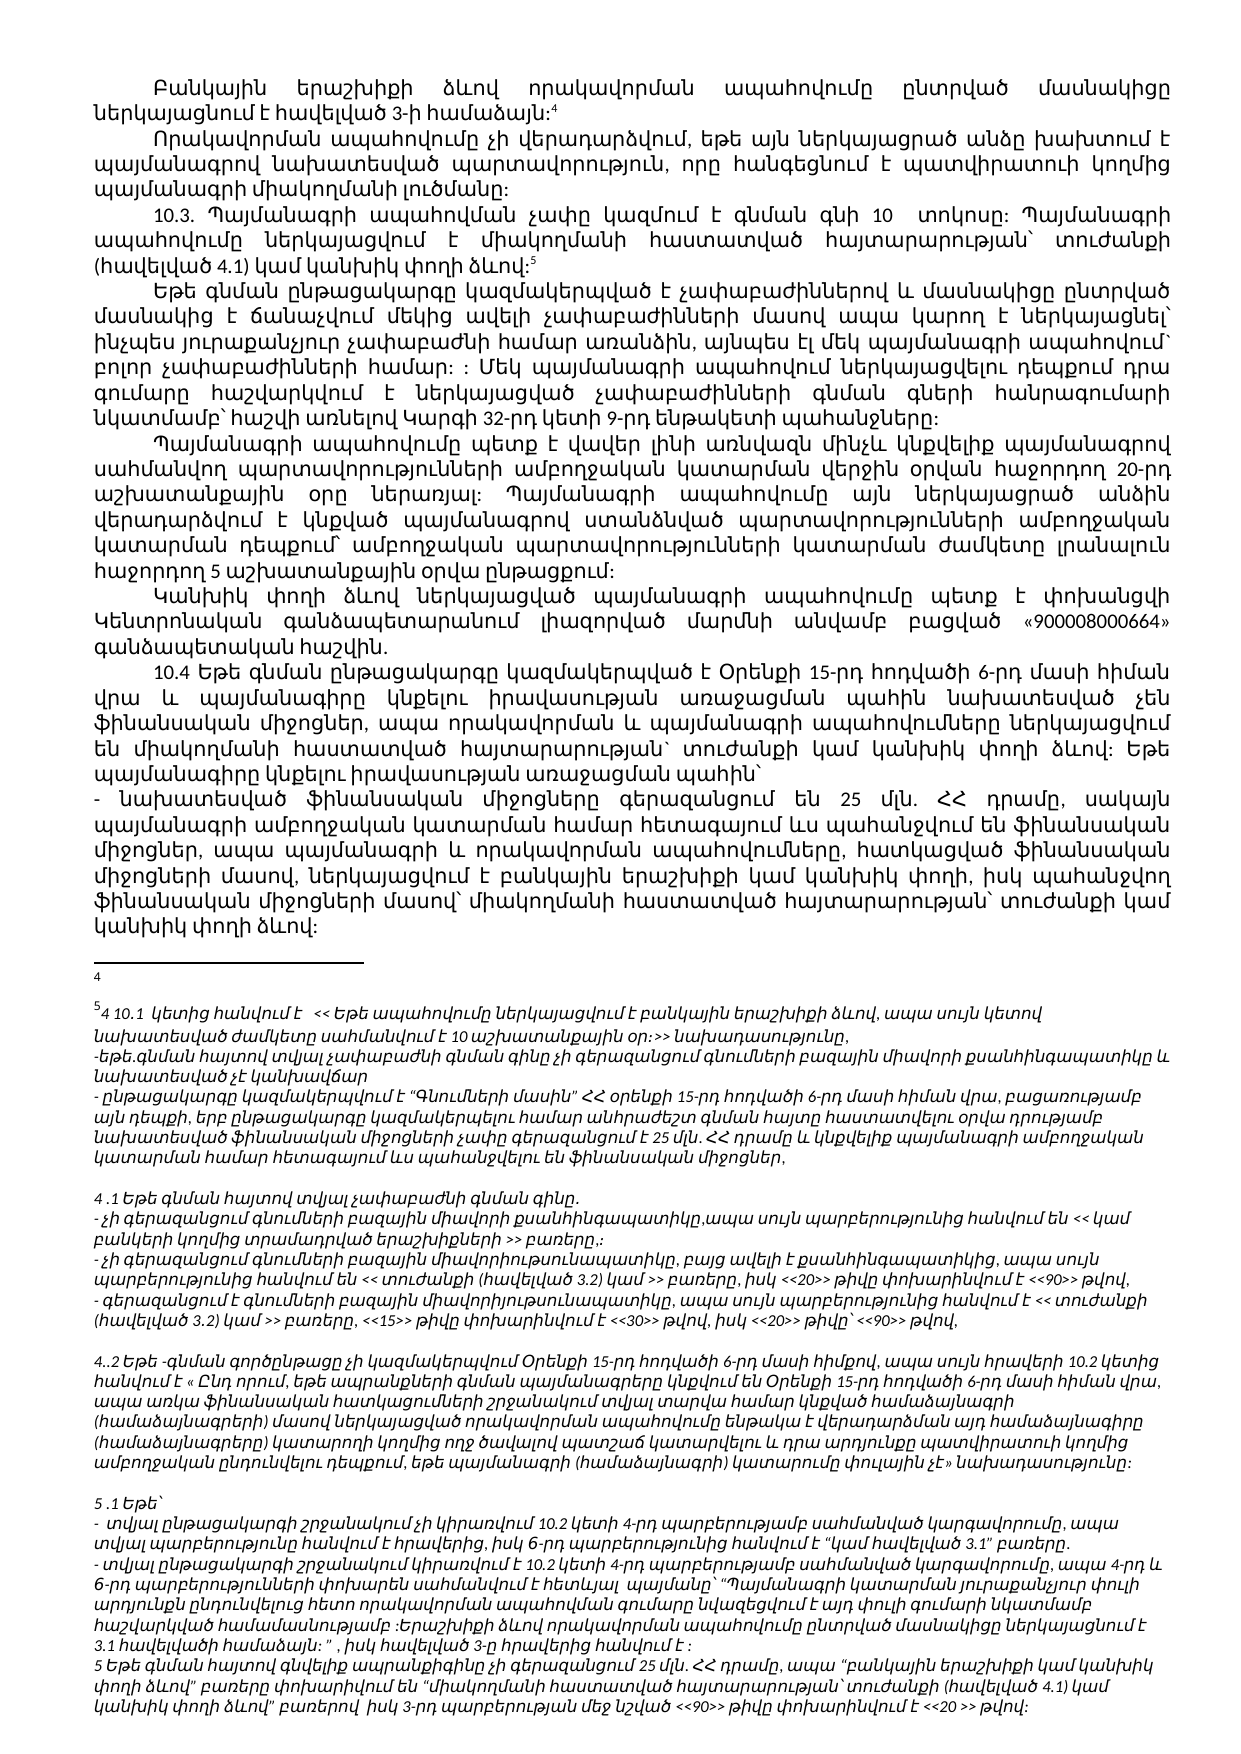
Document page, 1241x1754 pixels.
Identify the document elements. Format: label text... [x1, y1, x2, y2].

text Կանխիկ փողի ձևով ներկայացված պայմանագրի ապահովումը պետք է փոխանցվի Կենտրոնական գանձապետարանում լիազորված մարմնի անվամբ բացված «900008000664» գանձապետական հաշվին. [94, 583, 1171, 659]
text Եթե գնման ընթացակարգը կազմակերպված է չափաբաժիններով և մասնակիցը ընտրված մասնակից է ճանաչվում մեկից ավելի չափաբաժինների մասով ապա կարող է ներկայացնել՝ ինչպես յուրաքանչյուր չափաբաժնի համար առանձին, այնպես էլ մեկ պայմանագրի ապահովում` բոլոր չափաբաժինների համար: : Մեկ պայմանագրի ապահովում ներկայացվելու դեպքում դրա գումարը հաշվարկվում է ներկայացված չափաբաժինների գնման գների հանրագումարի նկատմամբ՝ հաշվի առնելով Կարգի 32-րդ կետի 9-րդ ենթակետի պահանջները: [94, 278, 1171, 431]
text Բանկային երաշխիքի ձևով որակավորման ապահովումը ընտրված մասնակիցը ներկայացնում է հավելված 3-ի համաձայն: [94, 75, 1171, 126]
text Պայմանագրի ապահովումը պետք է վավեր լինի առնվազն մինչև կնքվելիք պայմանագրով սահմանվող պարտավորությունների ամբողջական կատարման վերջին օրվան հաջորդող 20-րդ աշխատանքային օրը ներառյալ: Պայմանագրի ապահովումը այն ներկայացրած անձին վերադարձվում է կնքված պայմանագրով ստանձնված պարտավորությունների ամբողջական կատարման դեպքում՝ ամբողջական պարտավորությունների կատարման ժամկետը լրանալուն հաջորդող 5 աշխատանքային օրվա ընթացքում: [94, 431, 1171, 583]
text 10.4 Եթե գնման ընթացակարգը կազմակերպված է Օրենքի 15-րդ հոդվածի 6-րդ մասի հիման վրա և պայմանագիրը կնքելու իրավասության առաջացման պահին նախատեսված չեն ֆինանսական միջոցներ, ապա որակավորման և պայմանագրի ապահովումները ներկայացվում են միակողմանի հաստատված հայտարարության` տուժանքի կամ կանխիկ փողի ձևով: Եթե պայմանագիրը կնքելու իրավասության առաջացման պահին՝ [94, 659, 1171, 787]
text - նախատեսված ֆինանսական միջոցները գերազանցում են 25 մլն. ՀՀ դրամը, սակայն պայմանագրի ամբողջական կատարման համար հետագայում ևս պահանջվում են ֆինանսական միջոցներ, ապա պայմանագրի և որակավորման ապահովումները, հատկացված ֆինանսական միջոցների մասով, ներկայացվում է բանկային երաշխիքի կամ կանխիկ փողի, իսկ պահանջվող ֆինանսական միջոցների մասով՝ միակողմանի հաստատված հայտարարության՝ տուժանքի կամ կանխիկ փողի ձևով: [94, 787, 1171, 939]
text Որակավորման ապահովումը չի վերադարձվում, եթե այն ներկայացրած անձը խախտում է պայմանագրով նախատեսված պարտավորություն, որը հանգեցնում է պատվիրատուի կողմից պայմանագրի միակողմանի լուծմանը: [94, 126, 1171, 202]
text 10.3. Պայմանագրի ապահովման չափը կազմում է գնման գնի 10 տոկոսը: Պայմանագրի ապահովումը ներկայացվում է միակողմանի հաստատված հայտարարության՝ տուժանքի (հավելված 4.1) կամ կանխիկ փողի ձևով: [94, 202, 1171, 278]
